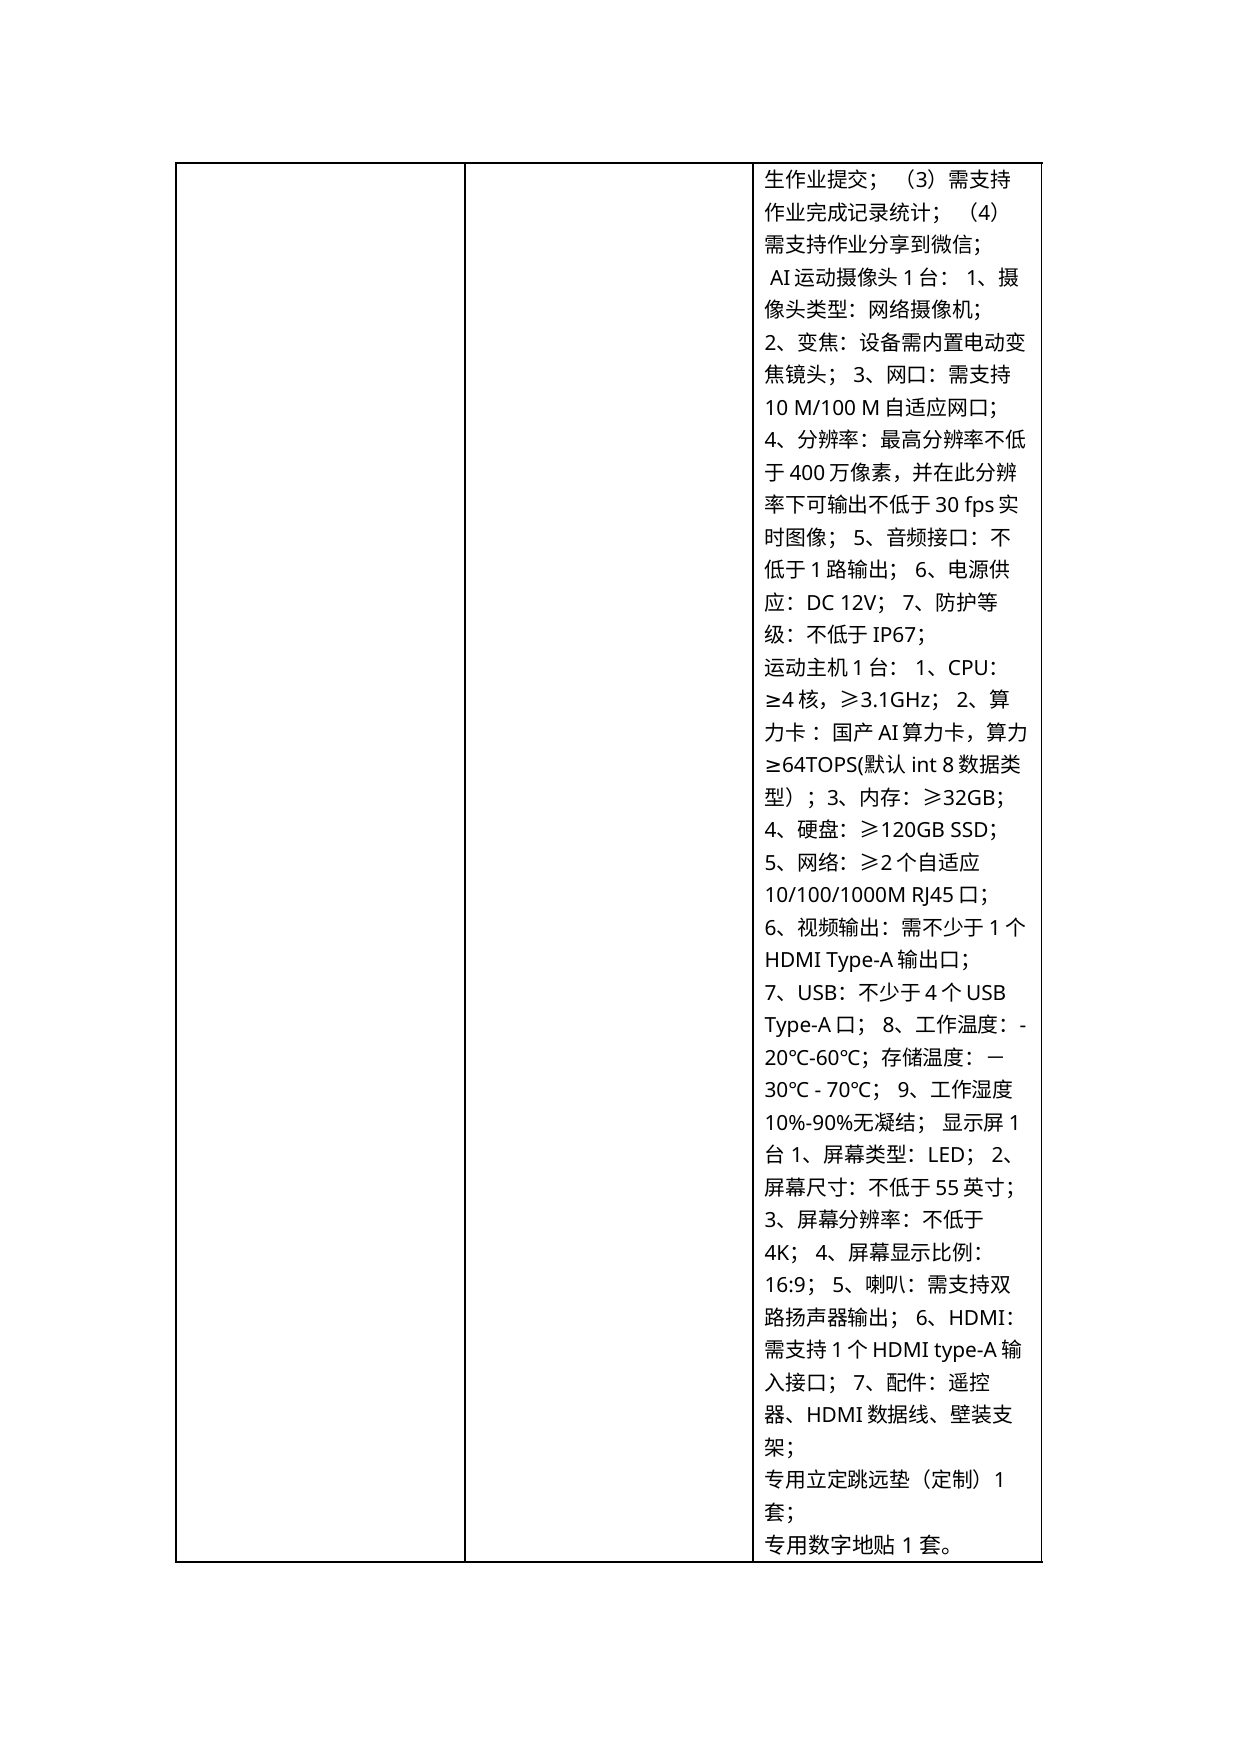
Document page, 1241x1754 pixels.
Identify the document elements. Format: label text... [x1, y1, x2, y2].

table_cell [466, 164, 752, 1561]
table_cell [754, 164, 1041, 1561]
table_cell 8 [177, 164, 464, 1561]
